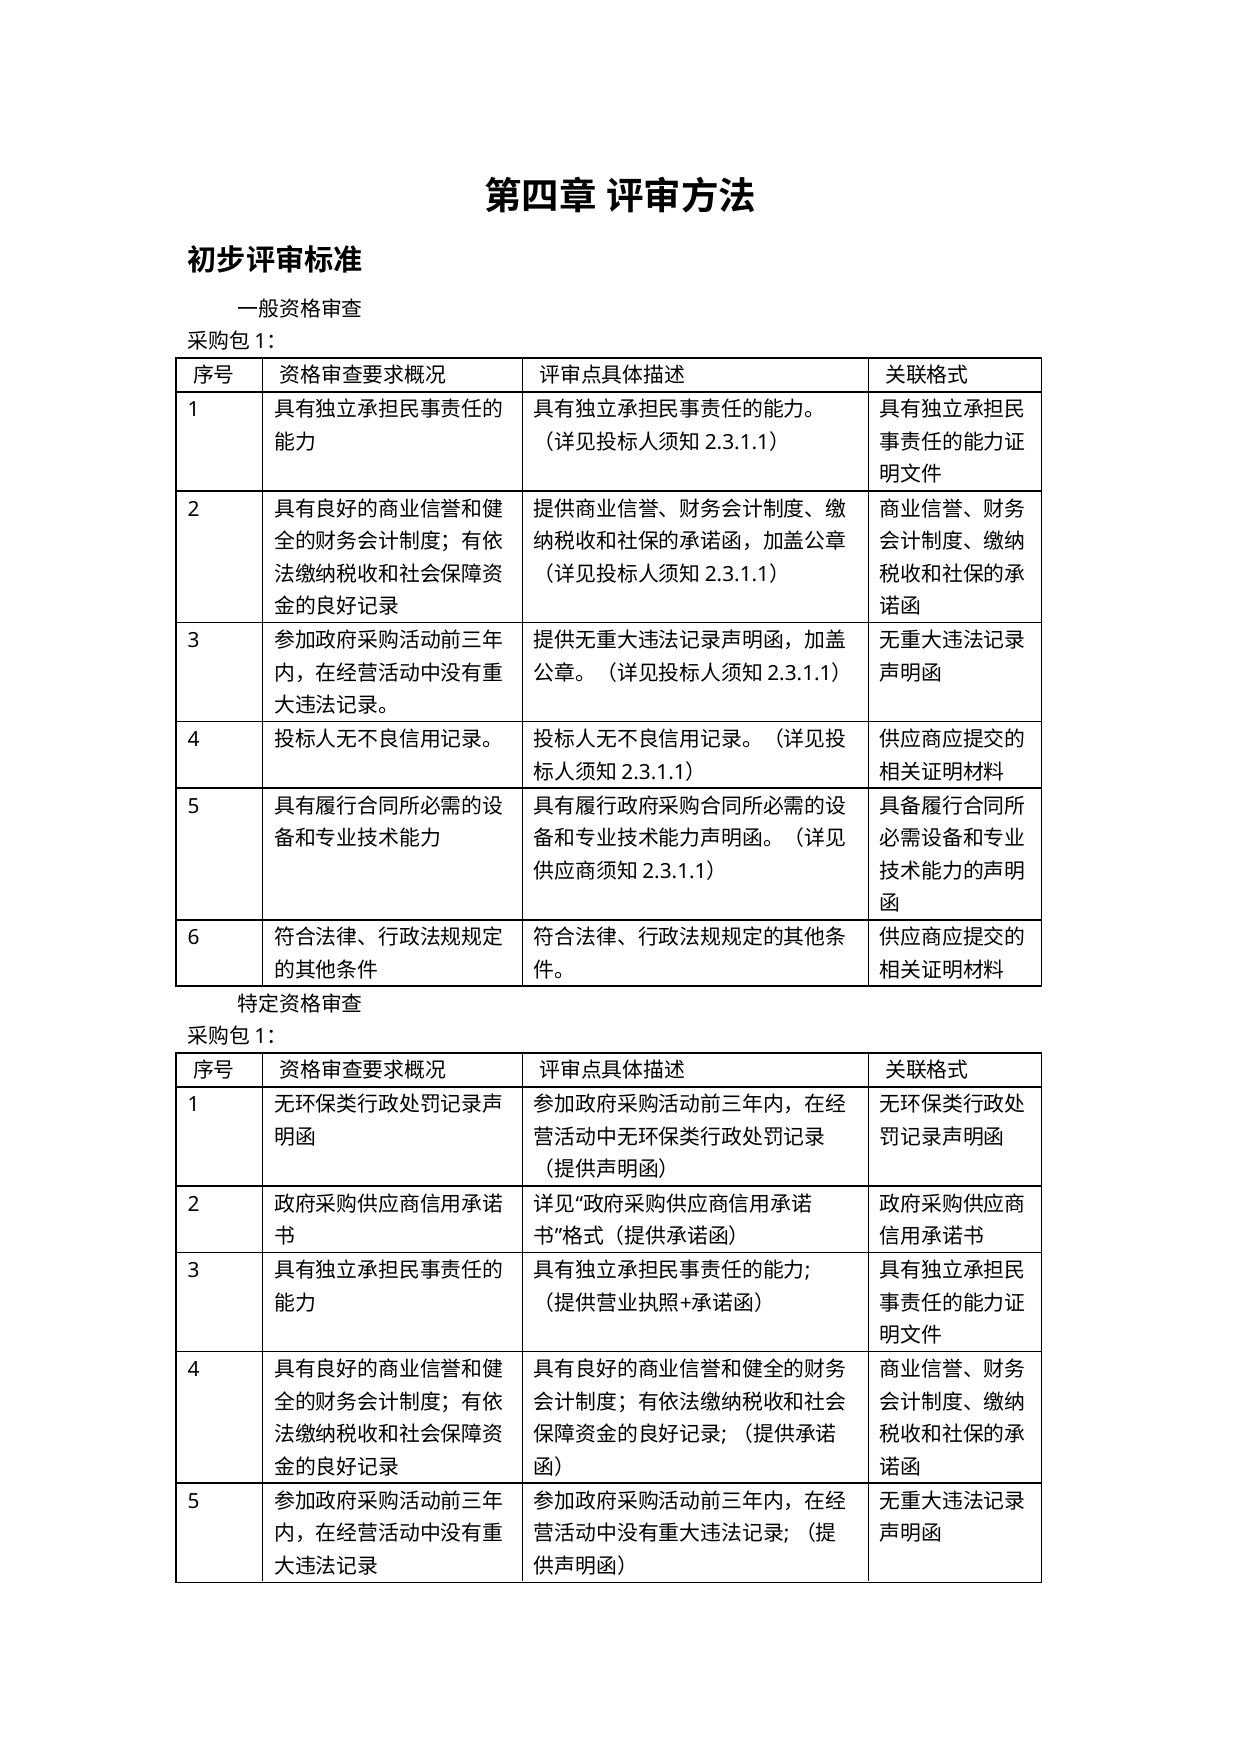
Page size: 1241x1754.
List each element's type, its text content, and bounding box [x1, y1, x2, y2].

table_cell 无环保类行政处罚记录声明函 [869, 1088, 1041, 1185]
table_cell 符合法律、行政法规规定的其他条件 [263, 921, 522, 985]
table_cell 具有独立承担民事责任的能力 [263, 1253, 522, 1351]
table_header 关联格式 [869, 1054, 1041, 1086]
table_cell 具有独立承担民事责任的能力证明文件 [869, 1253, 1041, 1351]
table_cell 符合法律、行政法规规定的其他条件。 [523, 921, 868, 985]
table_cell 无环保类行政处罚记录声明函 [263, 1088, 522, 1185]
table_cell 具有履行政府采购合同所必需的设备和专业技术能力声明函。（详见供应商须知2.3.1.1） [523, 789, 868, 919]
table_cell 无重大违法记录声明函 [869, 623, 1041, 721]
table_cell 商业信誉、财务会计制度、缴纳税收和社保的承诺函 [869, 1352, 1041, 1482]
table_cell 参加政府采购活动前三年内，在经营活动中无环保类行政处罚记录（提供声明函） [523, 1088, 868, 1185]
table_cell 4 [177, 722, 262, 787]
table_cell 1 [177, 393, 262, 490]
table_header 资格审查要求概况 [263, 1054, 522, 1086]
table_header 资格审查要求概况 [263, 359, 522, 391]
table_cell 提供商业信誉、财务会计制度、缴纳税收和社保的承诺函，加盖公章（详见投标人须知2.3.1.1） [523, 492, 868, 622]
table_cell 详见“政府采购供应商信用承诺书”格式（提供承诺函） [523, 1187, 868, 1252]
table_cell 投标人无不良信用记录。 [263, 722, 522, 787]
table_cell 政府采购供应商信用承诺书 [869, 1187, 1041, 1252]
table_cell 具有良好的商业信誉和健全的财务会计制度；有依法缴纳税收和社会保障资金的良好记录; （提供承诺函） [523, 1352, 868, 1482]
table_cell 政府采购供应商信用承诺书 [263, 1187, 522, 1252]
table_cell 无重大违法记录声明函 [869, 1484, 1041, 1581]
table_cell 5 [177, 1484, 262, 1581]
table_cell 具有独立承担民事责任的能力。（详见投标人须知2.3.1.1） [523, 393, 868, 490]
text 采购包1： [187, 1019, 1053, 1052]
table_header 序号 [177, 359, 262, 391]
text 初步评审标准 [187, 227, 1053, 292]
text 特定资格审查 [187, 987, 1053, 1019]
table_cell 2 [177, 1187, 262, 1252]
table_cell 具备履行合同所必需设备和专业技术能力的声明函 [869, 789, 1041, 919]
text 采购包1： [187, 324, 1053, 357]
table_cell 提供无重大违法记录声明函，加盖公章。（详见投标人须知2.3.1.1） [523, 623, 868, 721]
table_cell 参加政府采购活动前三年内，在经营活动中没有重大违法记录 [263, 1484, 522, 1581]
table_cell 投标人无不良信用记录。（详见投标人须知2.3.1.1） [523, 722, 868, 787]
table_cell 参加政府采购活动前三年内，在经营活动中没有重大违法记录。 [263, 623, 522, 721]
table_cell 具有履行合同所必需的设备和专业技术能力 [263, 789, 522, 919]
table_cell 具有良好的商业信誉和健全的财务会计制度；有依法缴纳税收和社会保障资金的良好记录 [263, 492, 522, 622]
table_cell 4 [177, 1352, 262, 1482]
table_cell 3 [177, 623, 262, 721]
table_header 评审点具体描述 [523, 1054, 868, 1086]
table_header 评审点具体描述 [523, 359, 868, 391]
table_cell 2 [177, 492, 262, 622]
table_cell 商业信誉、财务会计制度、缴纳税收和社保的承诺函 [869, 492, 1041, 622]
table_cell 6 [177, 921, 262, 985]
table_header 序号 [177, 1054, 262, 1086]
table_cell 1 [177, 1088, 262, 1185]
table_cell 具有良好的商业信誉和健全的财务会计制度；有依法缴纳税收和社会保障资金的良好记录 [263, 1352, 522, 1482]
table_cell 参加政府采购活动前三年内，在经营活动中没有重大违法记录; （提供声明函） [523, 1484, 868, 1581]
text 第四章 评审方法 [187, 162, 1053, 227]
table_cell 具有独立承担民事责任的能力证明文件 [869, 393, 1041, 490]
table_header 关联格式 [869, 359, 1041, 391]
table_cell 3 [177, 1253, 262, 1351]
table_cell 供应商应提交的相关证明材料 [869, 722, 1041, 787]
text 一般资格审查 [187, 292, 1053, 324]
table_cell 具有独立承担民事责任的能力; （提供营业执照+承诺函） [523, 1253, 868, 1351]
table_cell 具有独立承担民事责任的能力 [263, 393, 522, 490]
table_cell 供应商应提交的相关证明材料 [869, 921, 1041, 985]
table_cell 5 [177, 789, 262, 919]
